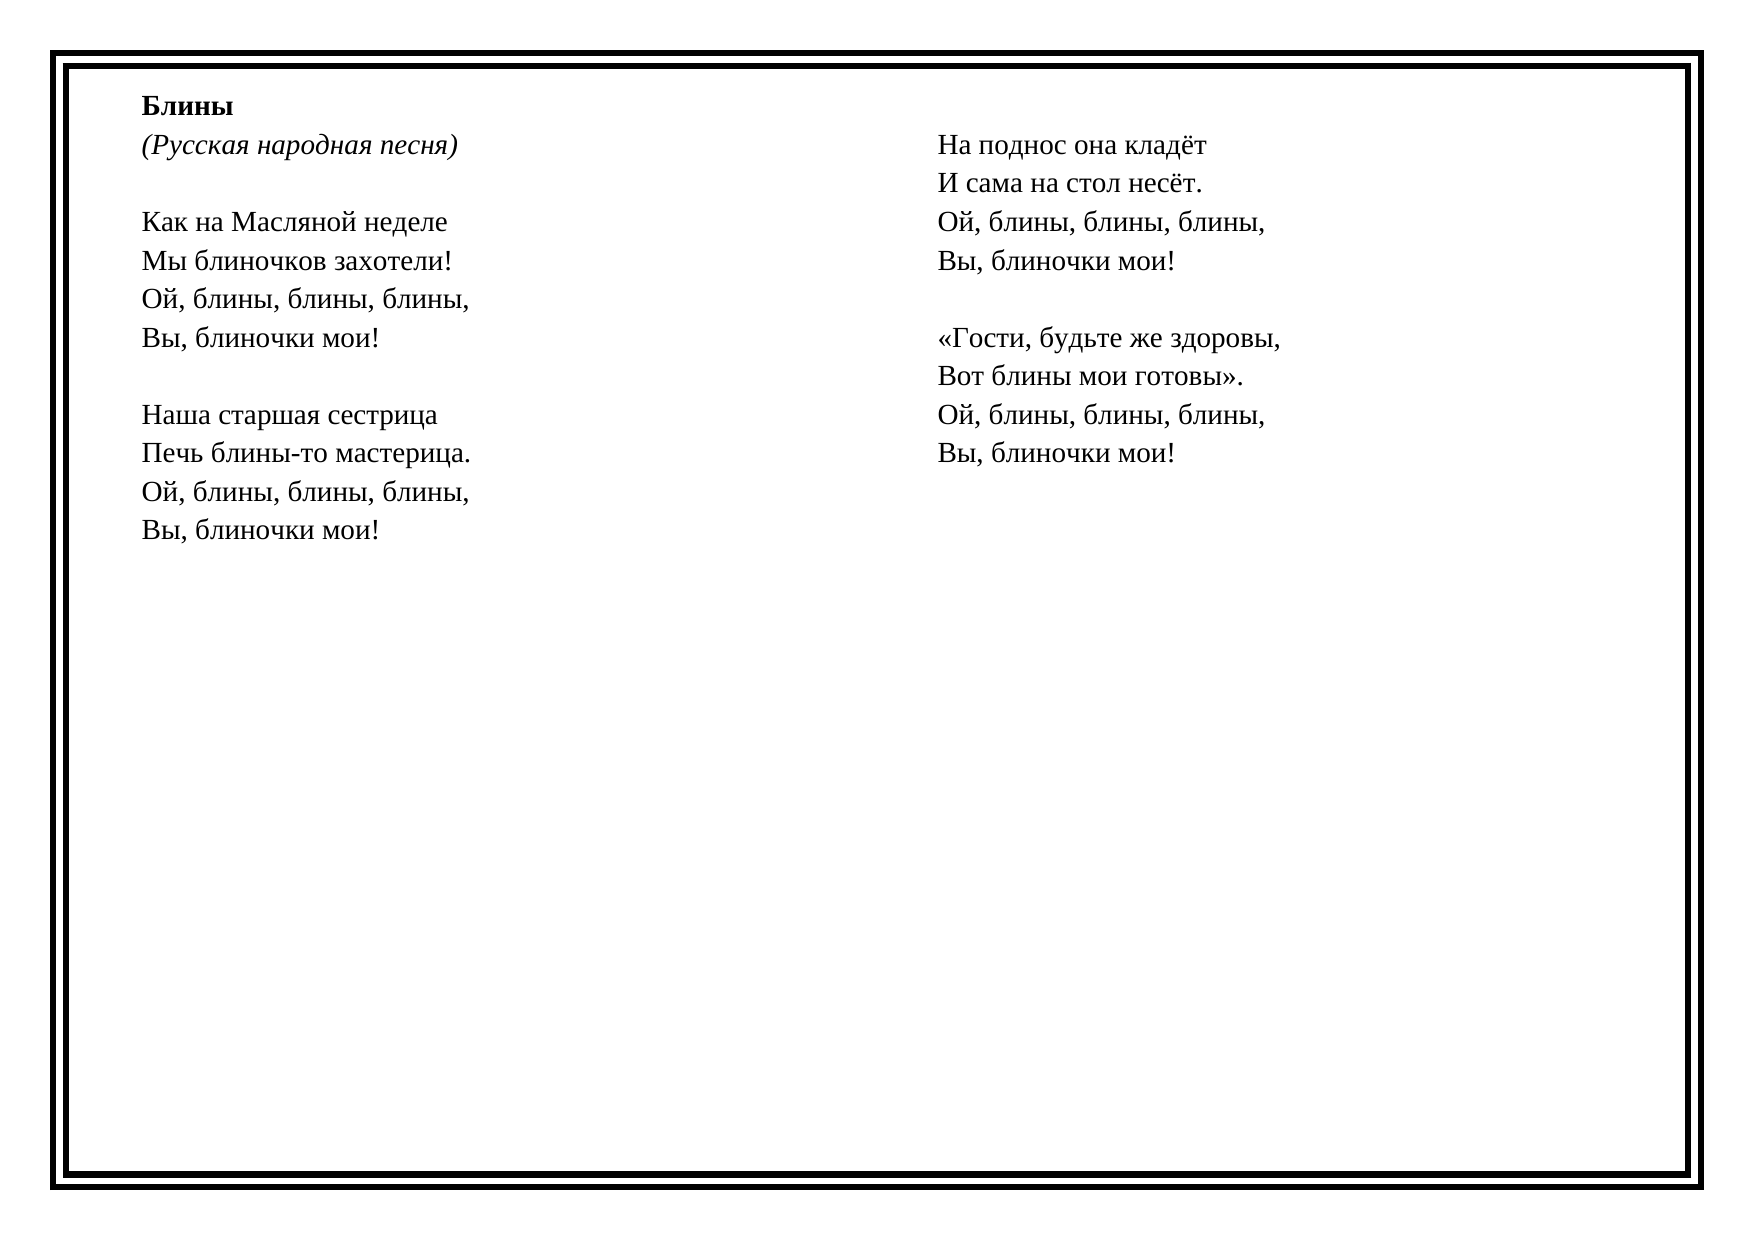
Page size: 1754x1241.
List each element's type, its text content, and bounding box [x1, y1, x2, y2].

text Блины (Русская народная песня) Как на Масляной неделе Мы блиночков захотели! Ой, блины, блины, блины, Вы, блиночки мои! Наша старшая сестрица Печь блины-то мастерица. Ой, блины, блины, блины, Вы, блиночки мои! На поднос она кладёт И сама на стол несёт. Ой, блины, блины, блины, Вы, блиночки мои! «Гости, будьте же здоровы, Вот блины мои готовы». Ой, блины, блины, блины, Вы, блиночки мои! [937, 88, 1612, 507]
text Блины (Русская народная песня) Как на Масляной неделе Мы блиночков захотели! Ой, блины, блины, блины, Вы, блиночки мои! Наша старшая сестрица Печь блины-то мастерица. Ой, блины, блины, блины, Вы, блиночки мои! На поднос она кладёт И сама на стол несёт. Ой, блины, блины, блины, Вы, блиночки мои! «Гости, будьте же здоровы, Вот блины мои готовы». Ой, блины, блины, блины, Вы, блиночки мои! [141, 88, 817, 546]
